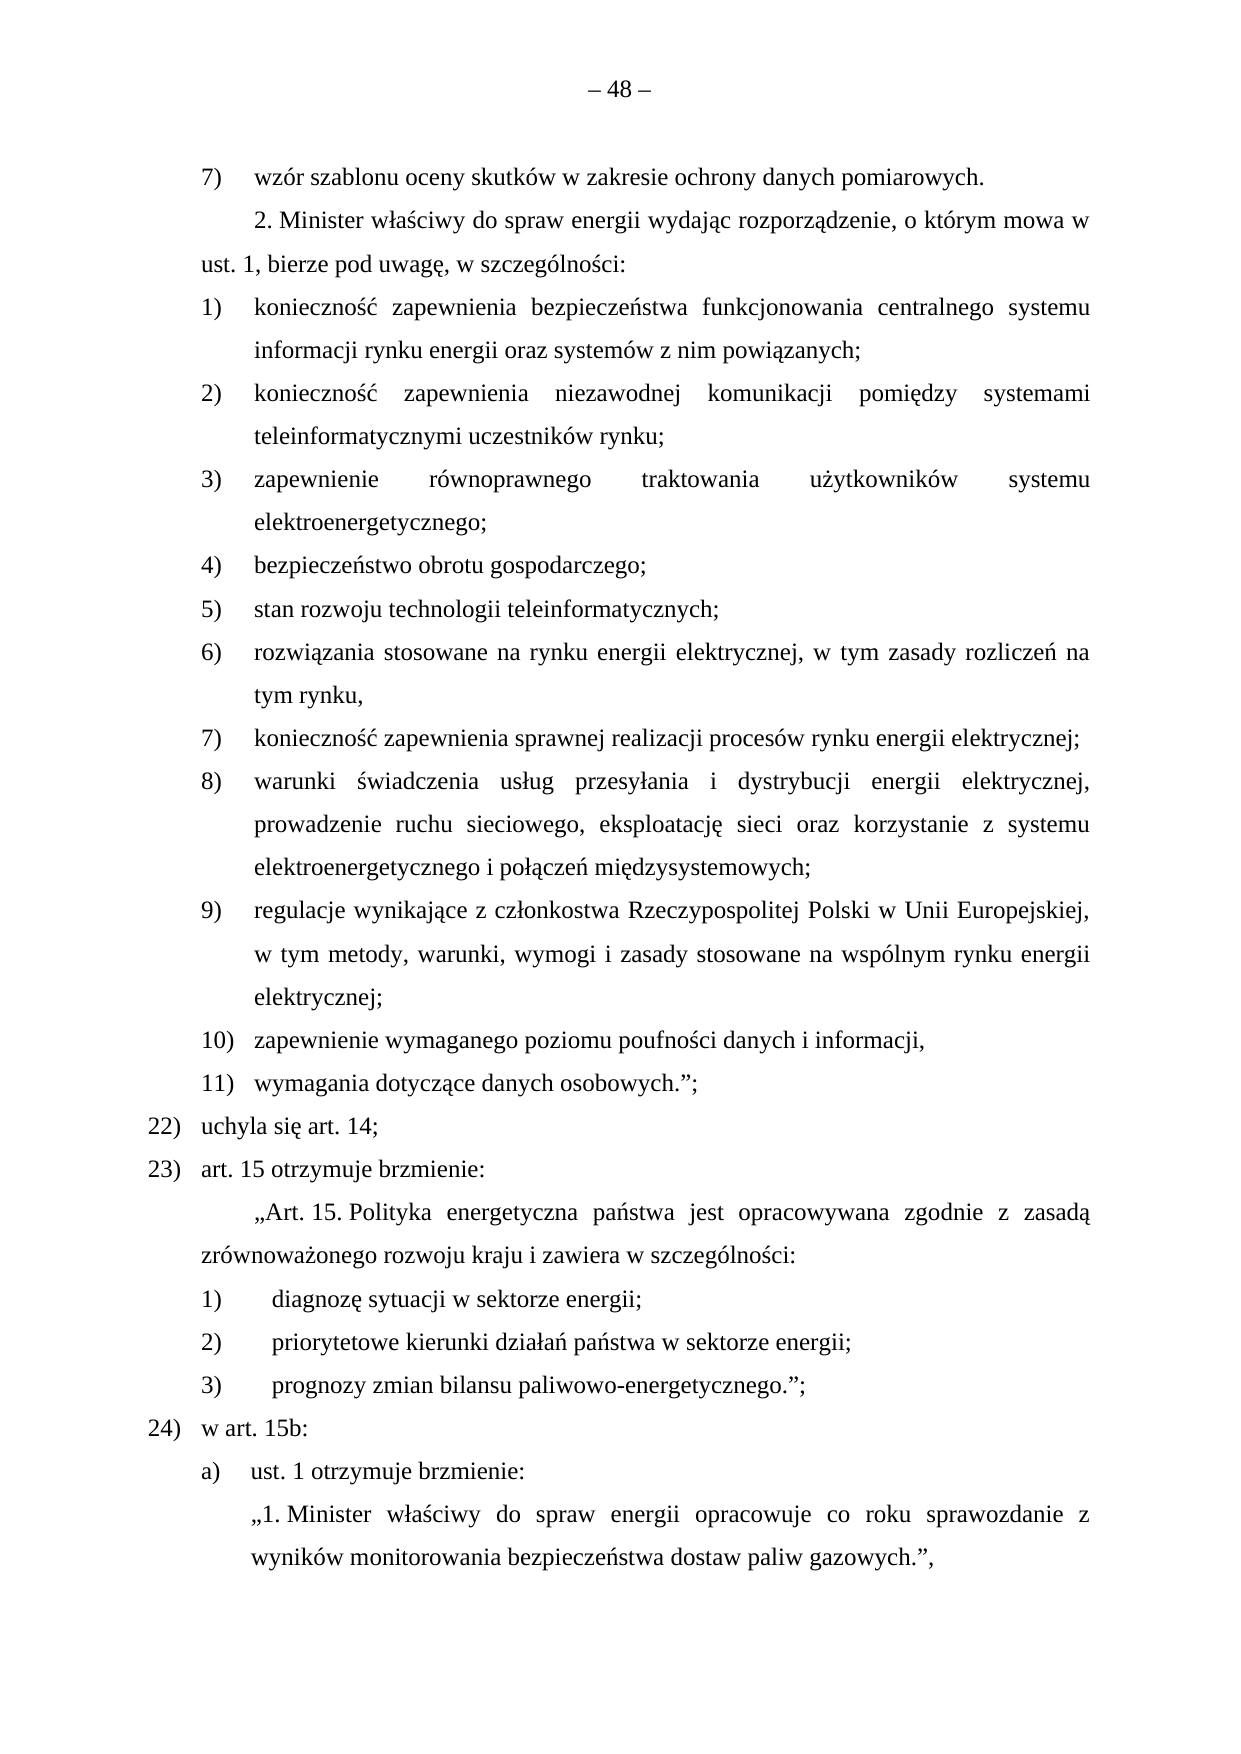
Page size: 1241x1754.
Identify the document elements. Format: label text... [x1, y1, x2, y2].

text 4) bezpieczeństwo obrotu gospodarczego; [201, 551, 1091, 579]
text 6) rozwiązania stosowane na rynku energii elektrycznej, w tym zasady rozliczeń na tym rynku, [201, 637, 1091, 709]
text „1. Minister właściwy do spraw energii opracowuje co roku sprawozdanie z wyników monitorowania bezpieczeństwa dostaw paliw gazowych.”, [251, 1499, 1091, 1571]
text 23) art. 15 otrzymuje brzmienie: [148, 1154, 1091, 1183]
text 2) priorytetowe kierunki działań państwa w sektorze energii; [201, 1327, 1091, 1356]
text 10) zapewnienie wymaganego poziomu poufności danych i informacji, [201, 1025, 1091, 1054]
text 3) prognozy zmian bilansu paliwowo-energetycznego.”; [201, 1370, 1091, 1399]
text 7) wzór szablonu oceny skutków w zakresie ochrony danych pomiarowych. [201, 162, 1091, 191]
text 1) konieczność zapewnienia bezpieczeństwa funkcjonowania centralnego systemu informacji rynku energii oraz systemów z nim powiązanych; [201, 292, 1091, 364]
text 24) w art. 15b: [148, 1413, 1091, 1442]
text 2) konieczność zapewnienia niezawodnej komunikacji pomiędzy systemami teleinformatycznymi uczestników rynku; [201, 378, 1091, 450]
text 9) regulacje wynikające z członkostwa Rzeczypospolitej Polski w Unii Europejskiej, w tym metody, warunki, wymogi i zasady stosowane na wspólnym rynku energii elektrycznej; [201, 896, 1091, 1011]
text 8) warunki świadczenia usług przesyłania i dystrybucji energii elektrycznej, prowadzenie ruchu sieciowego, eksploatację sieci oraz korzystanie z systemu elektroenergetycznego i połączeń międzysystemowych; [201, 766, 1091, 881]
text „Art. 15. Polityka energetyczna państwa jest opracowywana zgodnie z zasadą zrównoważonego rozwoju kraju i zawiera w szczególności: [201, 1197, 1091, 1269]
text 1) diagnozę sytuacji w sektorze energii; [201, 1284, 1091, 1312]
text a) ust. 1 otrzymuje brzmienie: [201, 1456, 1091, 1485]
text 22) uchyla się art. 14; [148, 1111, 1091, 1140]
text 2. Minister właściwy do spraw energii wydając rozporządzenie, o którym mowa w ust. 1, bierze pod uwagę, w szczególności: [201, 206, 1091, 277]
text 11) wymagania dotyczące danych osobowych.”; [201, 1068, 1091, 1097]
text 7) konieczność zapewnienia sprawnej realizacji procesów rynku energii elektrycznej; [201, 723, 1091, 752]
text 5) stan rozwoju technologii teleinformatycznych; [201, 594, 1091, 622]
text 3) zapewnienie równoprawnego traktowania użytkowników systemu elektroenergetycznego; [201, 464, 1091, 536]
